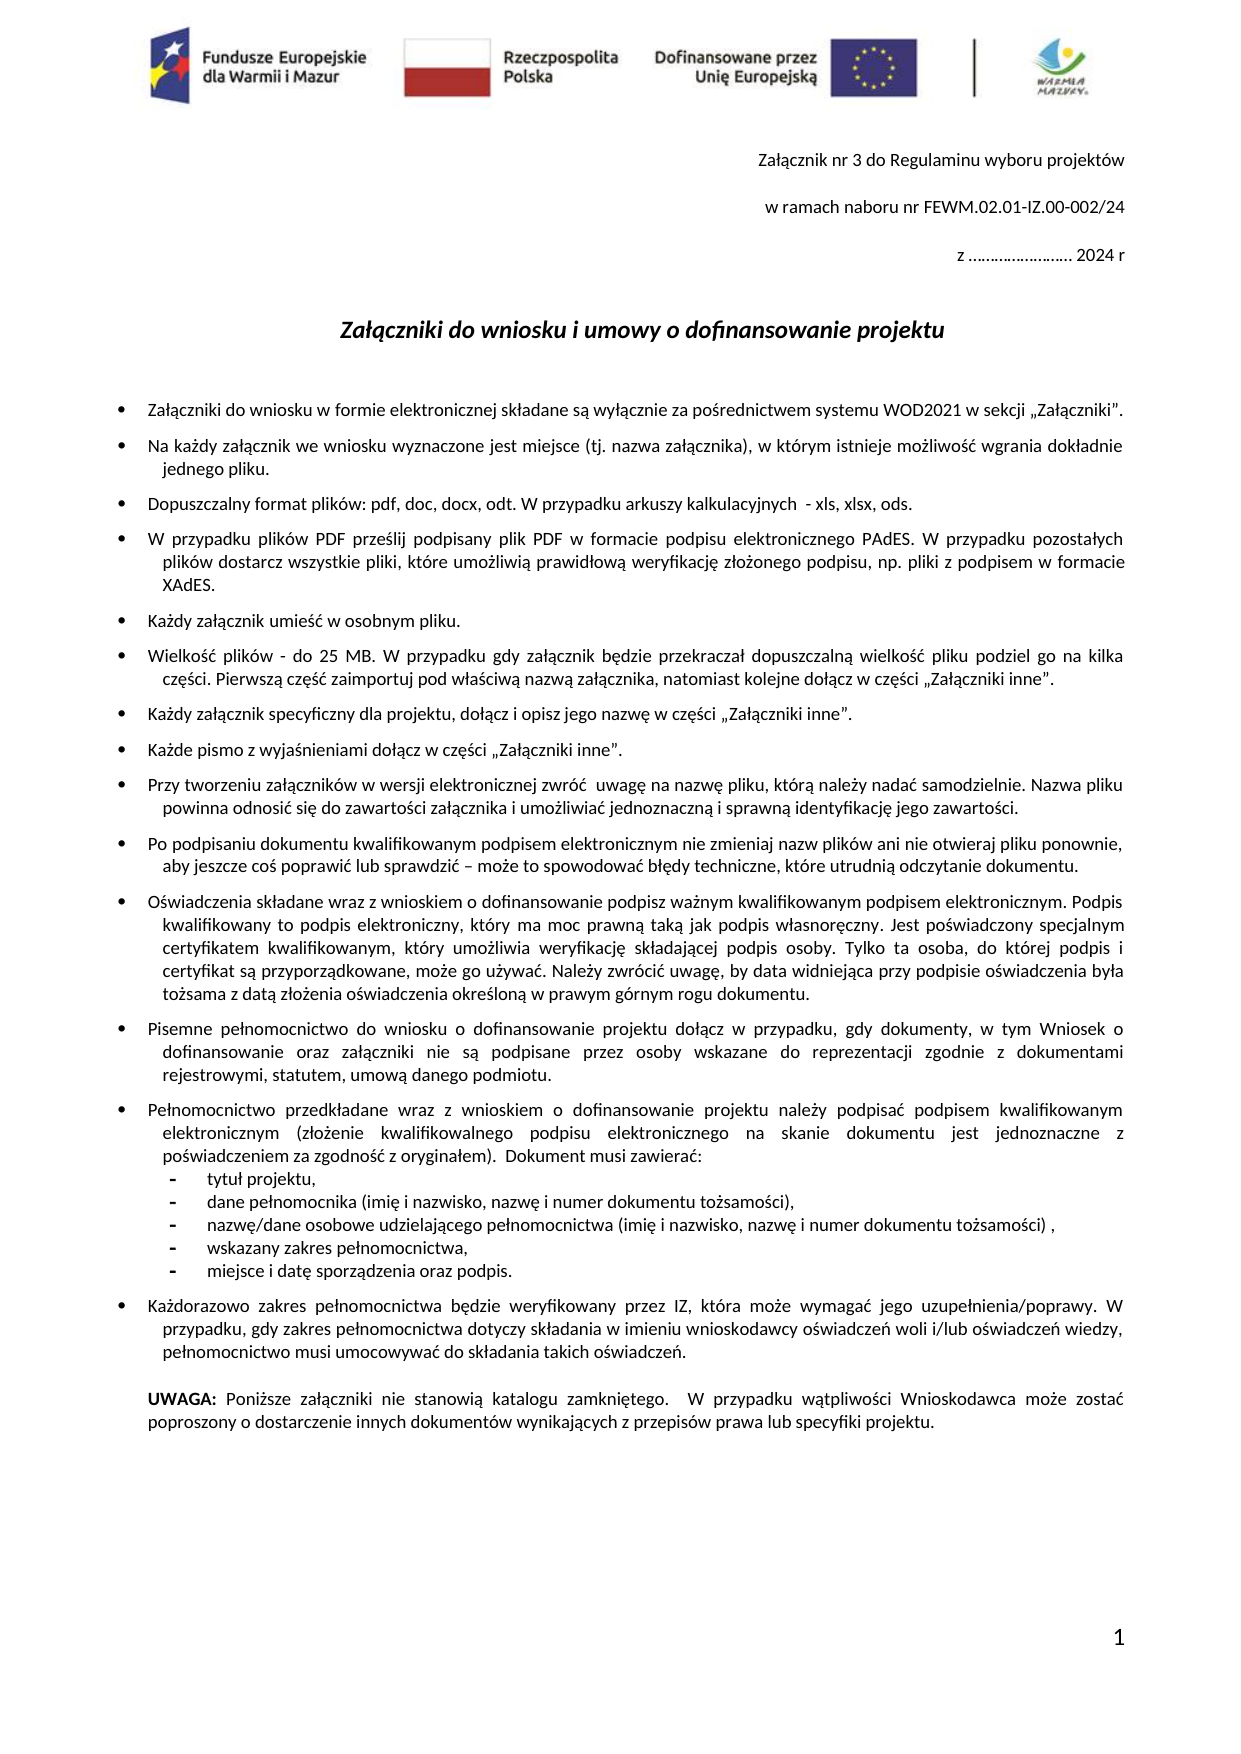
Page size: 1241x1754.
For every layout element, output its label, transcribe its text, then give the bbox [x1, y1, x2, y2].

list miejsce i datę sporządzenia oraz podpis. [169, 1259, 1125, 1282]
list Każdorazowo zakres pełnomocnictwa będzie weryfikowany przez IZ, która może wymagać jego uzupełnienia/poprawy. W przypadku, gdy zakres pełnomocnictwa dotyczy składania w imieniu wnioskodawcy oświadczeń woli i/lub oświadczeń wiedzy, pełnomocnictwo musi umocowywać do składania takich oświadczeń. [118, 1294, 1125, 1363]
picture [132, 8, 1104, 118]
list Po podpisaniu dokumentu kwalifikowanym podpisem elektronicznym nie zmieniaj nazw plików ani nie otwieraj pliku ponownie, aby jeszcze coś poprawić lub sprawdzić – może to spowodować błędy techniczne, które utrudnią odczytanie dokumentu. [118, 832, 1125, 877]
text w ramach naboru nr FEWM.02.01-IZ.00-002/24 [118, 196, 1125, 218]
list Każdy załącznik specyficzny dla projektu, dołącz i opisz jego nazwę w części „Załączniki inne”. [118, 702, 1125, 725]
list Załączniki do wniosku i umowy o dofinansowanie projektu [162, 314, 1125, 345]
list W przypadku plików PDF prześlij podpisany plik PDF w formacie podpisu elektronicznego PAdES. W przypadku pozostałych plików dostarcz wszystkie pliki, które umożliwią prawidłową weryfikację złożonego podpisu, np. pliki z podpisem w formacie XAdES. [118, 527, 1125, 596]
list Przy tworzeniu załączników w wersji elektronicznej zwróć uwagę na nazwę pliku, którą należy nadać samodzielnie. Nazwa pliku powinna odnosić się do zawartości załącznika i umożliwiać jednoznaczną i sprawną identyfikację jego zawartości. [118, 773, 1125, 819]
list Dopuszczalny format plików: pdf, doc, docx, odt. W przypadku arkuszy kalkulacyjnych - xls, xlsx, ods. [118, 492, 1125, 515]
text Załącznik nr 3 do Regulaminu wyboru projektów [118, 148, 1125, 171]
list Pełnomocnictwo przedkładane wraz z wnioskiem o dofinansowanie projektu należy podpisać podpisem kwalifikowanym elektronicznym (złożenie kwalifikowalnego podpisu elektronicznego na skanie dokumentu jest jednoznaczne z poświadczeniem za zgodność z oryginałem). Dokument musi zawierać: [118, 1098, 1125, 1167]
list Załączniki do wniosku w formie elektronicznej składane są wyłącznie za pośrednictwem systemu WOD2021 w sekcji „Załączniki”. [118, 398, 1125, 421]
list nazwę/dane osobowe udzielającego pełnomocnictwa (imię i nazwisko, nazwę i numer dokumentu tożsamości) , [169, 1213, 1125, 1236]
text z …………………… 2024 r [118, 243, 1125, 266]
list Każdy załącznik umieść w osobnym pliku. [118, 609, 1125, 632]
text UWAGA: Poniższe załączniki nie stanowią katalogu zamkniętego. W przypadku wątpliwości Wnioskodawca może zostać poproszony o dostarczenie innych dokumentów wynikających z przepisów prawa lub specyfiki projektu. [148, 1388, 1125, 1433]
list tytuł projektu, [169, 1167, 1125, 1190]
list Pisemne pełnomocnictwo do wniosku o dofinansowanie projektu dołącz w przypadku, gdy dokumenty, w tym Wniosek o dofinansowanie oraz załączniki nie są podpisane przez osoby wskazane do reprezentacji zgodnie z dokumentami rejestrowymi, statutem, umową danego podmiotu. [118, 1017, 1125, 1086]
list dane pełnomocnika (imię i nazwisko, nazwę i numer dokumentu tożsamości), [169, 1190, 1125, 1213]
list Oświadczenia składane wraz z wnioskiem o dofinansowanie podpisz ważnym kwalifikowanym podpisem elektronicznym. Podpis kwalifikowany to podpis elektroniczny, który ma moc prawną taką jak podpis własnoręczny. Jest poświadczony specjalnym certyfikatem kwalifikowanym, który umożliwia weryfikację składającej podpis osoby. Tylko ta osoba, do której podpis i certyfikat są przyporządkowane, może go używać. Należy zwrócić uwagę, by data widniejąca przy podpisie oświadczenia była tożsama z datą złożenia oświadczenia określoną w prawym górnym rogu dokumentu. [118, 890, 1125, 1004]
list Wielkość plików - do 25 MB. W przypadku gdy załącznik będzie przekraczał dopuszczalną wielkość pliku podziel go na kilka części. Pierwszą część zaimportuj pod właściwą nazwą załącznika, natomiast kolejne dołącz w części „Załączniki inne”. [118, 644, 1125, 690]
list wskazany zakres pełnomocnictwa, [169, 1236, 1125, 1259]
list Każde pismo z wyjaśnieniami dołącz w części „Załączniki inne”. [118, 738, 1125, 761]
list Na każdy załącznik we wniosku wyznaczone jest miejsce (tj. nazwa załącznika), w którym istnieje możliwość wgrania dokładnie jednego pliku. [118, 434, 1125, 479]
